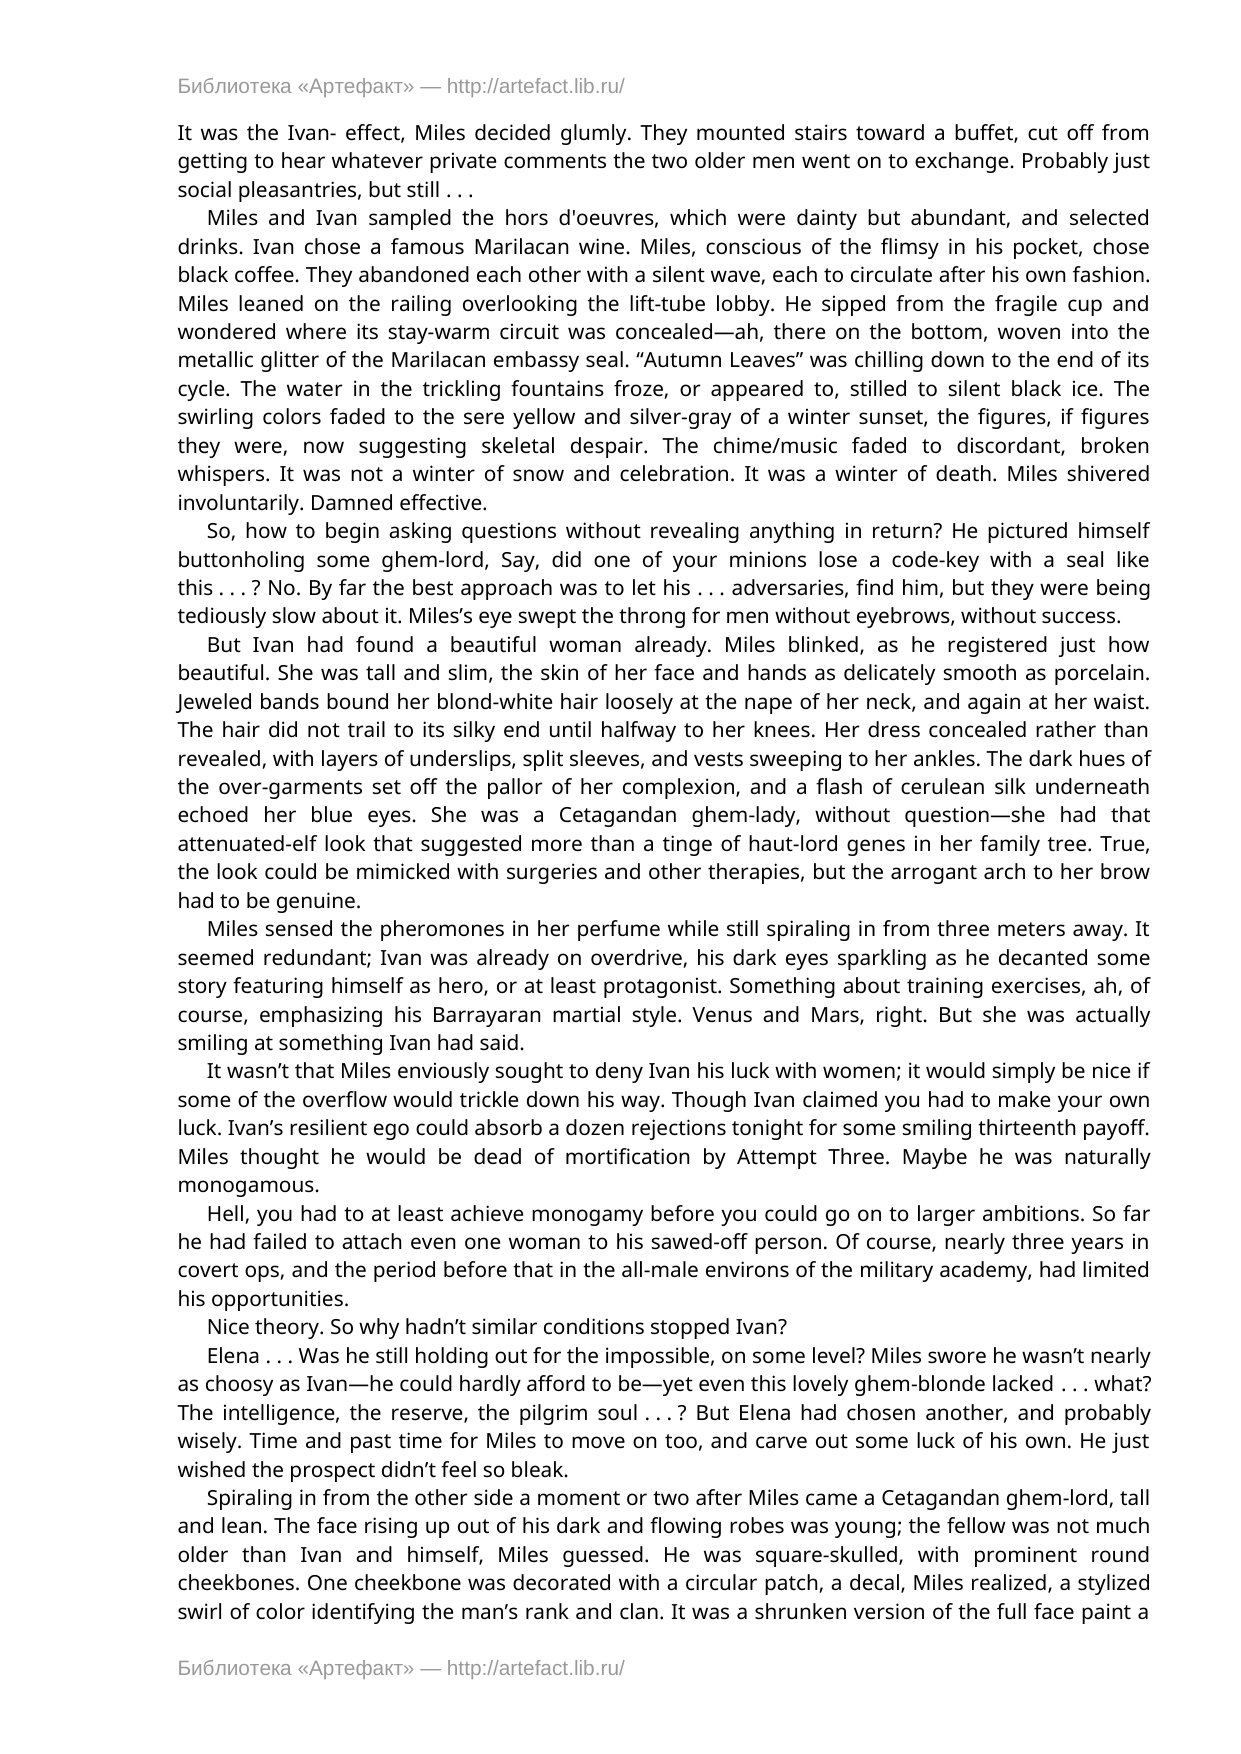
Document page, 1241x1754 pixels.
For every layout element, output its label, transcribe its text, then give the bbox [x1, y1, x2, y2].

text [177, 1483, 1152, 1625]
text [177, 118, 1152, 203]
text But Ivan had found a beautiful woman already. Miles blinked, as he registered just how beautiful. She was tall and slim, the skin of her face and hands as delicately smooth as porcelain. Jeweled bands bound her blond-white hair loosely at the nape of her neck, and again at her waist. The hair did not trail to its silky end until halfway to her knees. Her dress concealed rather than revealed, with layers of underslips, split sleeves, and vests sweeping to her ankles. The dark hues of the over-garments set off the pallor of her complexion, and a flash of cerulean silk underneath echoed her blue eyes. She was a Cetagandan ghem-lady, without question—she had that attenuated-elf look that suggested more than a tinge of haut-lord genes in her family tree. True, the look could be mimicked with surgeries and other therapies, but the arrogant arch to her brow had to be genuine. [177, 630, 1152, 914]
text Hell, you had to at least achieve monogamy before you could go on to larger ambitions. So far he had failed to attach even one woman to his sawed-off person. Of course, nearly three years in covert ops, and the period before that in the all-male environs of the military academy, had limited his opportunities. [177, 1199, 1152, 1312]
text So, how to begin asking questions without revealing anything in return? He pictured himself buttonholing some ghem-lord, Say, did one of your minions lose a code-key with a seal like this . . . ? No. By far the best approach was to let his . . . adversaries, find him, but they were being tediously slow about it. Miles’s eye swept the throng for men without eyebrows, without success. [177, 516, 1152, 630]
text Miles and Ivan sampled the hors d'oeuvres, which were dainty but abundant, and selected drinks. Ivan chose a famous Marilacan wine. Miles, conscious of the flimsy in his pocket, chose black coffee. They abandoned each other with a silent wave, each to circulate after his own fashion. Miles leaned on the railing overlooking the lift-tube lobby. He sipped from the fragile cup and wondered where its stay-warm circuit was concealed—ah, there on the bottom, woven into the metallic glitter of the Marilacan embassy seal. “Autumn Leaves” was chilling down to the end of its cycle. The water in the trickling fountains froze, or appeared to, stilled to silent black ice. The swirling colors faded to the sere yellow and silver-gray of a winter sunset, the figures, if figures they were, now suggesting skeletal despair. The chime/music faded to discordant, broken whispers. It was not a winter of snow and celebration. It was a winter of death. Miles shivered involuntarily. Damned effective. [177, 203, 1152, 516]
text Nice theory. So why hadn’t similar conditions stopped Ivan? [177, 1312, 1152, 1341]
text Elena . . . Was he still holding out for the impossible, on some level? Miles swore he wasn’t nearly as choosy as Ivan—he could hardly afford to be—yet even this lovely ghem-blonde lacked . . . what? The intelligence, the reserve, the pilgrim soul . . . ? But Elena had chosen another, and probably wisely. Time and past time for Miles to move on too, and carve out some luck of his own. He just wished the prospect didn’t feel so bleak. [177, 1341, 1152, 1483]
text Miles sensed the pheromones in her perfume while still spiraling in from three meters away. It seemed redundant; Ivan was already on overdrive, his dark eyes sparkling as he decanted some story featuring himself as hero, or at least protagonist. Something about training exercises, ah, of course, emphasizing his Barrayaran martial style. Venus and Mars, right. But she was actually smiling at something Ivan had said. [177, 914, 1152, 1057]
text It wasn’t that Miles enviously sought to deny Ivan his luck with women; it would simply be nice if some of the overflow would trickle down his way. Though Ivan claimed you had to make your own luck. Ivan’s resilient ego could absorb a dozen rejections tonight for some smiling thirteenth payoff. Miles thought he would be dead of mortification by Attempt Three. Maybe he was naturally monogamous. [177, 1057, 1152, 1199]
